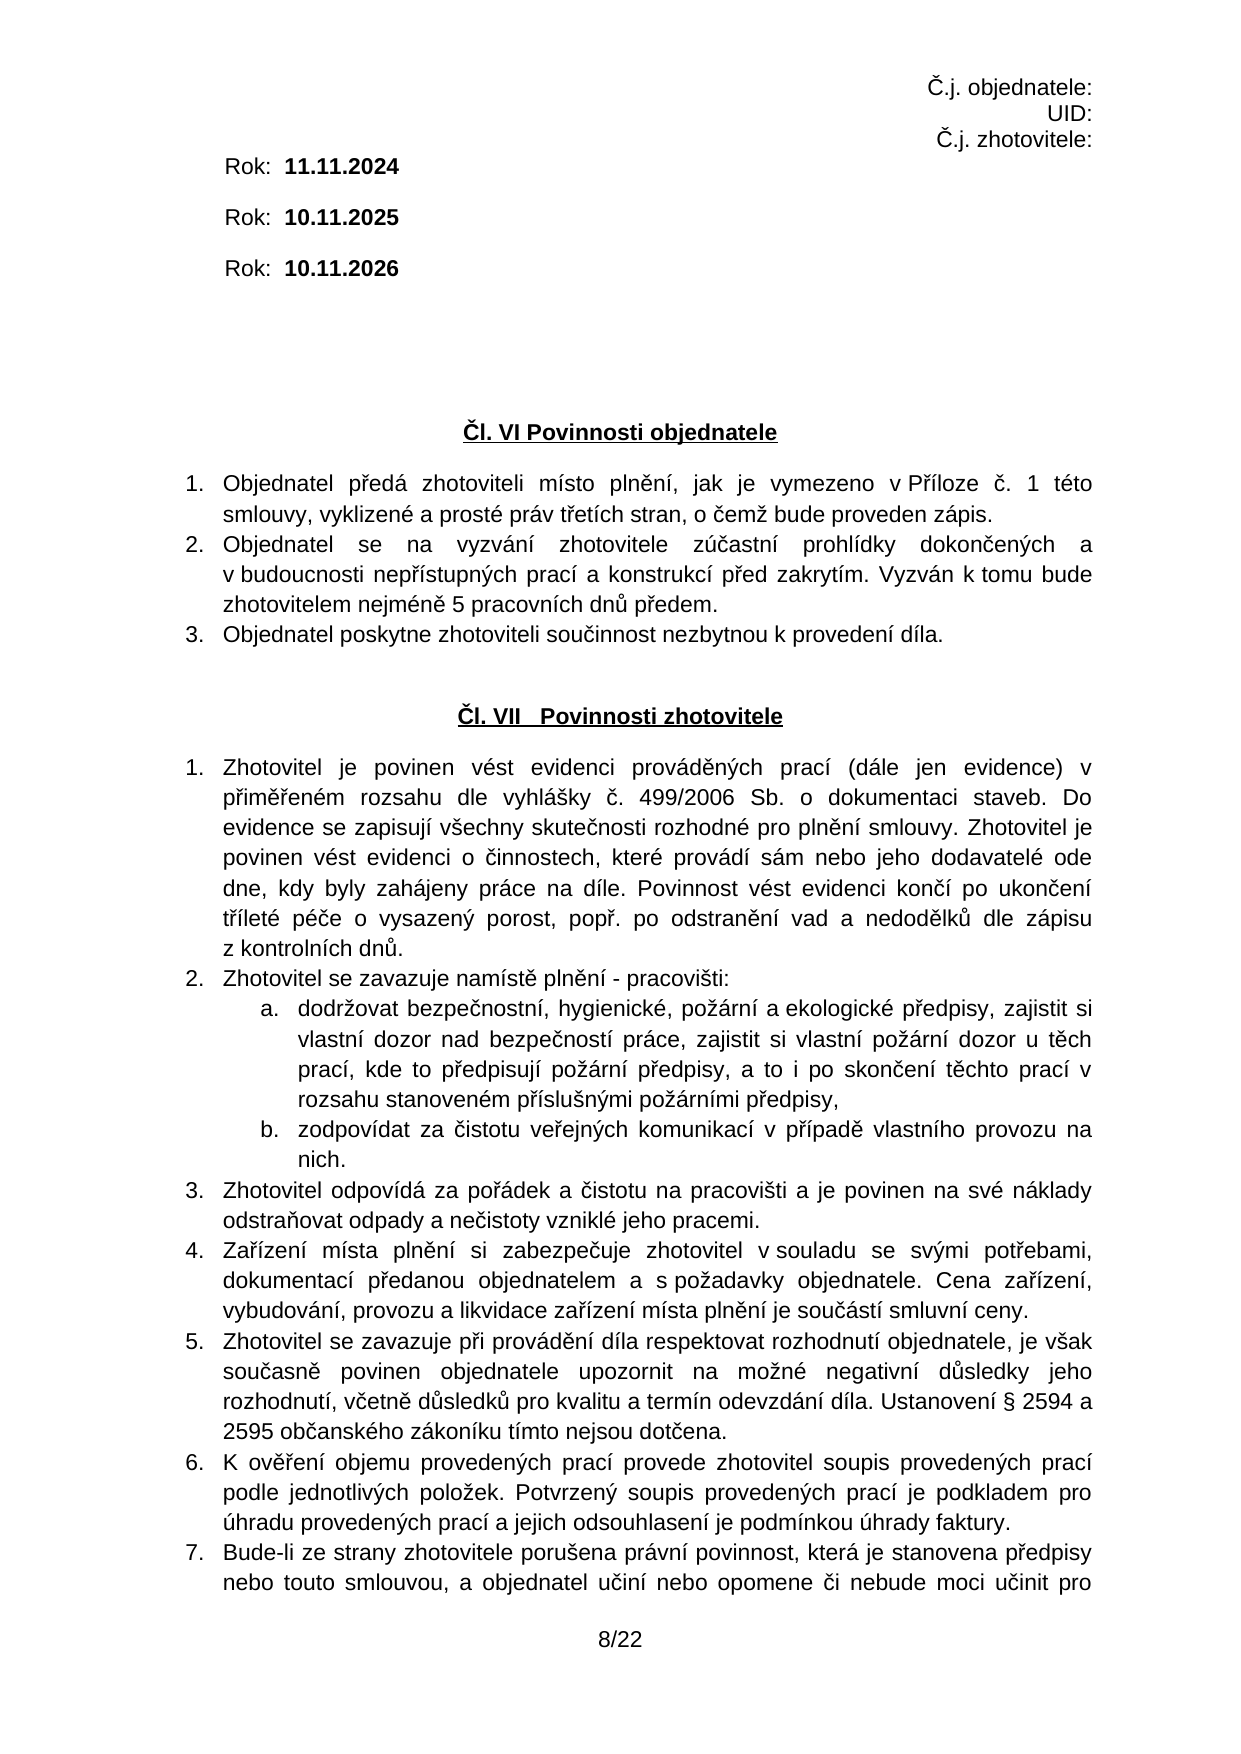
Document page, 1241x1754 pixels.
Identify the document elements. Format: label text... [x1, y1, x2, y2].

list Objednatel předá zhotoviteli místo plnění, jak je vymezeno v Příloze č. 1 této smlouvy, vyklizené a prosté práv třetích stran, o čemž bude proveden zápis. [185, 470, 1093, 527]
list Zařízení místa plnění si zabezpečuje zhotovitel v souladu se svými potřebami, dokumentací předanou objednatelem a s požadavky objednatele. Cena zařízení, vybudování, provozu a likvidace zařízení místa plnění je součástí smluvní ceny. [185, 1237, 1093, 1324]
list zodpovídat za čistotu veřejných komunikací v případě vlastního provozu na nich. [260, 1116, 1093, 1173]
list Zhotovitel je povinen vést evidenci prováděných prací (dále jen evidence) v přiměřeném rozsahu dle vyhlášky č. 499/2006 Sb. o dokumentaci staveb. Do evidence se zapisují všechny skutečnosti rozhodné pro plnění smlouvy. Zhotovitel je povinen vést evidenci o činnostech, které provádí sám nebo jeho dodavatelé ode dne, kdy byly zahájeny práce na díle. Povinnost vést evidenci končí po ukončení tříleté péče o vysazený porost, popř. po odstranění vad a nedodělků dle zápisu z kontrolních dnů. [185, 754, 1093, 961]
text Čl. VII Povinnosti zhotovitele [148, 703, 1093, 729]
text Čl. VI Povinnosti objednatele [148, 419, 1093, 446]
list dodržovat bezpečnostní, hygienické, požární a ekologické předpisy, zajistit si vlastní dozor nad bezpečností práce, zajistit si vlastní požární dozor u těch prací, kde to předpisují požární předpisy, a to i po skončení těchto prací v rozsahu stanoveném příslušnými požárními předpisy, [260, 995, 1093, 1112]
list Zhotovitel se zavazuje při provádění díla respektovat rozhodnutí objednatele, je však současně povinen objednatele upozornit na možné negativní důsledky jeho rozhodnutí, včetně důsledků pro kvalitu a termín odevzdání díla. Ustanovení § 2594 a 2595 občanského zákoníku tímto nejsou dotčena. [185, 1328, 1093, 1445]
list Zhotovitel odpovídá za pořádek a čistotu na pracovišti a je povinen na své náklady odstraňovat odpady a nečistoty vzniklé jeho pracemi. [185, 1177, 1093, 1233]
list Objednatel se na vyzvání zhotovitele zúčastní prohlídky dokončených a v budoucnosti nepřístupných prací a konstrukcí před zakrytím. Vyzván k tomu bude zhotovitelem nejméně 5 pracovních dnů předem. [185, 531, 1093, 618]
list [185, 1539, 1093, 1596]
list K ověření objemu provedených prací provede zhotovitel soupis provedených prací podle jednotlivých položek. Potvrzený soupis provedených prací je podkladem pro úhradu provedených prací a jejich odsouhlasení je podmínkou úhrady faktury. [185, 1448, 1093, 1535]
text Rok: 10.11.2025 [224, 204, 1093, 230]
text Rok: 10.11.2026 [224, 255, 1093, 281]
text Rok: 11.11.2024 [224, 153, 1093, 179]
list Zhotovitel se zavazuje namístě plnění - pracovišti: [185, 965, 1093, 992]
list Objednatel poskytne zhotoviteli součinnost nezbytnou k provedení díla. [185, 621, 1093, 648]
